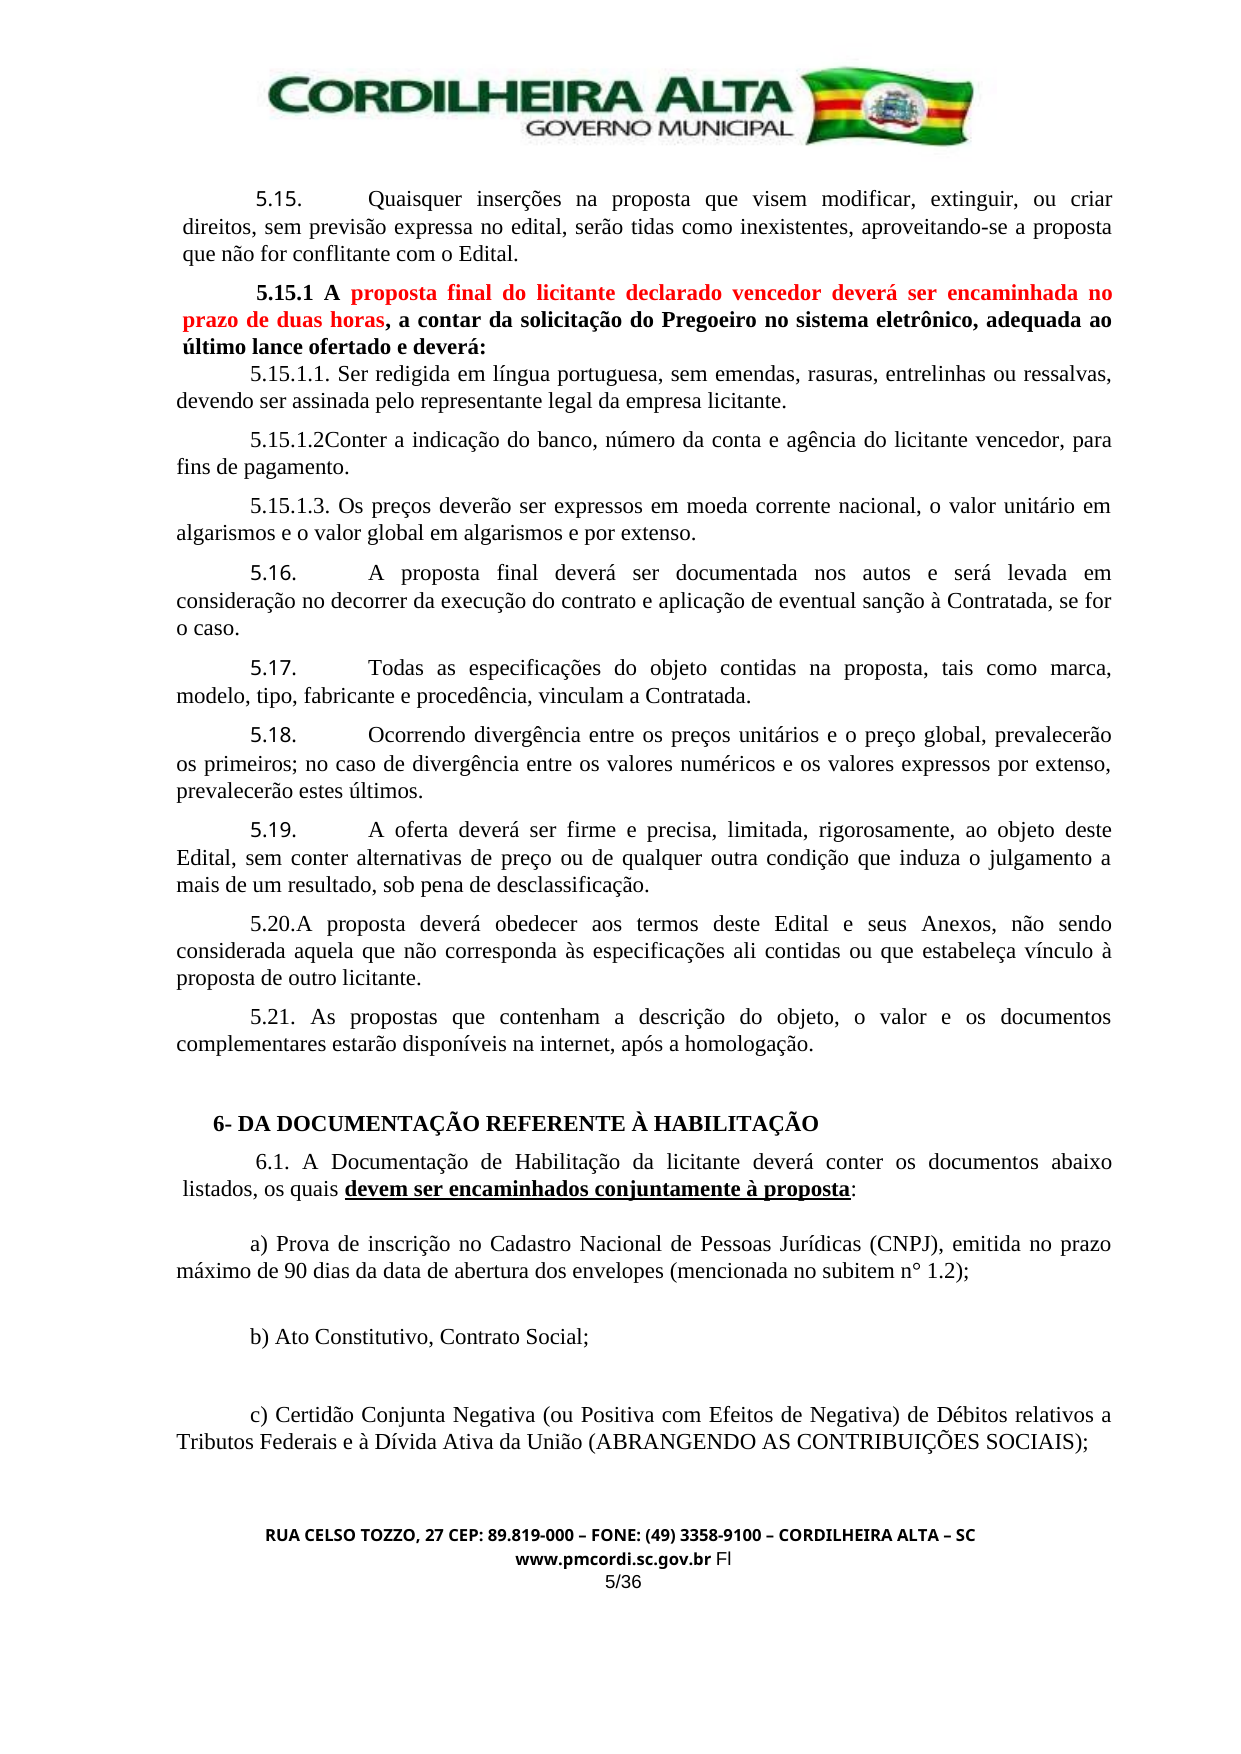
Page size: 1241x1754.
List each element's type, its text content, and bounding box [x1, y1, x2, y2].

list A oferta deverá ser firme e precisa, limitada, rigorosamente, ao objeto deste Edital, sem conter alternativas de preço ou de qualquer outra condição que induza o julgamento a mais de um resultado, sob pena de desclassificação. [176, 815, 1113, 898]
text 5.21. As propostas que contenham a descrição do objeto, o valor e os documentos complementares estarão disponíveis na internet, após a homologação. [176, 1003, 1113, 1056]
text 5.20.A proposta deverá obedecer aos termos deste Edital e seus Anexos, não sendo considerada aquela que não corresponda às especificações ali contidas ou que estabeleça vínculo à proposta de outro licitante. [176, 910, 1113, 991]
text 6.1. A Documentação de Habilitação da licitante deverá conter os documentos abaixo listados, os quais devem ser encaminhados conjuntamente à proposta: [182, 1148, 1113, 1202]
list A proposta final deverá ser documentada nos autos e será levada em consideração no decorrer da execução do contrato e aplicação de eventual sanção à Contratada, se for o caso. [176, 558, 1113, 640]
text 5.15.1.1. Ser redigida em língua portuguesa, sem emendas, rasuras, entrelinhas ou ressalvas, devendo ser assinada pelo representante legal da empresa licitante. [176, 361, 1113, 414]
text a) Prova de inscrição no Cadastro Nacional de Pessoas Jurídicas (CNPJ), emitida no prazo máximo de 90 dias da data de abertura dos envelopes (mencionada no subitem n° 1.2); [176, 1229, 1113, 1283]
picture [245, 43, 997, 171]
list Ocorrendo divergência entre os preços unitários e o preço global, prevalecerão os primeiros; no caso de divergência entre os valores numéricos e os valores expressos por extenso, prevalecerão estes últimos. [176, 720, 1113, 803]
list Todas as especificações do objeto contidas na proposta, tais como marca, modelo, tipo, fabricante e procedência, vinculam a Contratada. [176, 653, 1113, 708]
text 5.15.1.2Conter a indicação do banco, número da conta e agência do licitante vencedor, para fins de pagamento. [176, 426, 1113, 480]
subtitle 6- DA DOCUMENTAÇÃO REFERENTE À HABILITAÇÃO [190, 1110, 1114, 1136]
text 5.15.1 A proposta final do licitante declarado vencedor deverá ser encaminhada no prazo de duas horas, a contar da solicitação do Pregoeiro no sistema eletrônico, adequada ao último lance ofertado e deverá: [182, 279, 1114, 359]
text c) Certidão Conjunta Negativa (ou Positiva com Efeitos de Negativa) de Débitos relativos a Tributos Federais e à Dívida Ativa da União (ABRANGENDO AS CONTRIBUIÇÕES SOCIAIS); [176, 1401, 1113, 1454]
text 5.15.1.3. Os preços deverão ser expressos em moeda corrente nacional, o valor unitário em algarismos e o valor global em algarismos e por extenso. [176, 492, 1113, 545]
list Quaisquer inserções na proposta que visem modificar, extinguir, ou criar direitos, sem previsão expressa no edital, serão tidas como inexistentes, aproveitando-se a proposta que não for conflitante com o Edital. [182, 184, 1113, 267]
text b) Ato Constitutivo, Contrato Social; [176, 1323, 1113, 1350]
